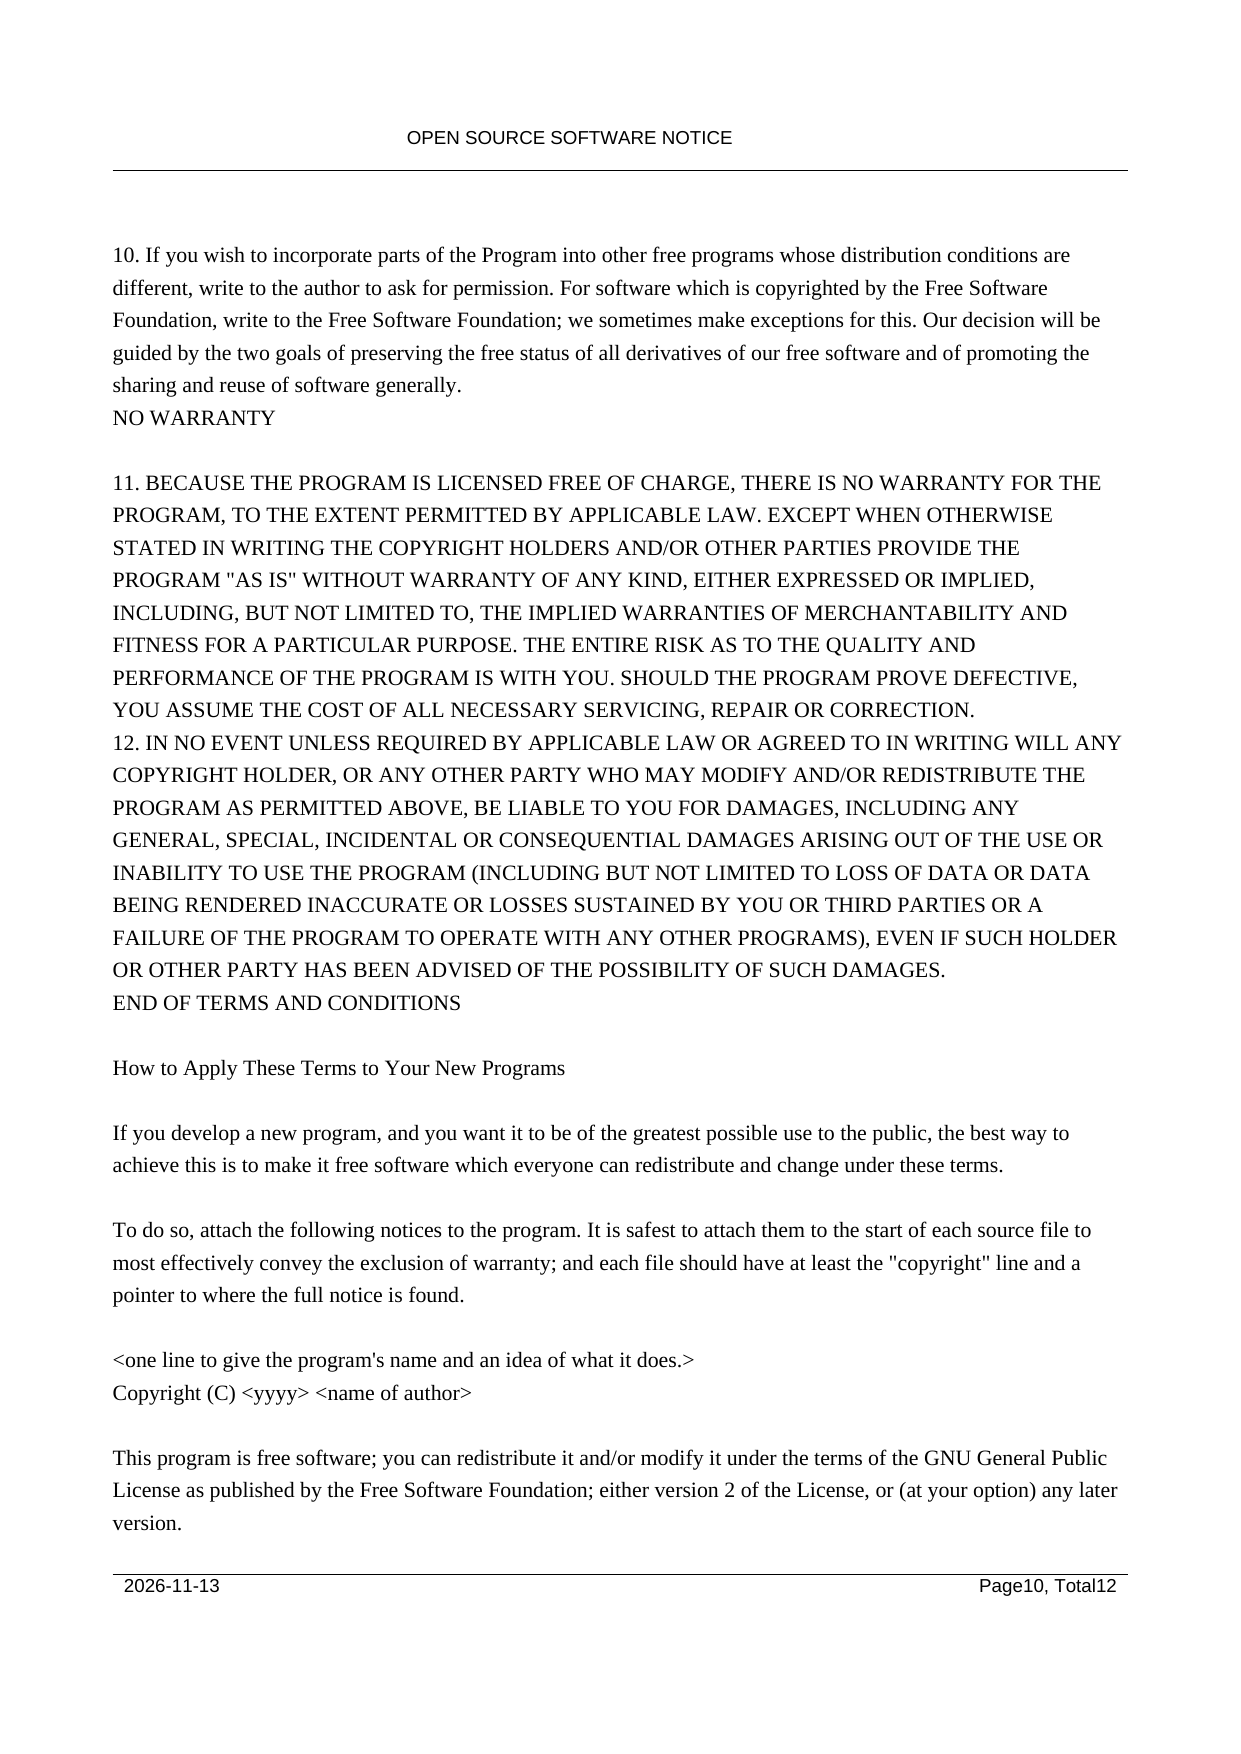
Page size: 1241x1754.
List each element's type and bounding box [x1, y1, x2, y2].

text [112, 206, 1128, 1539]
